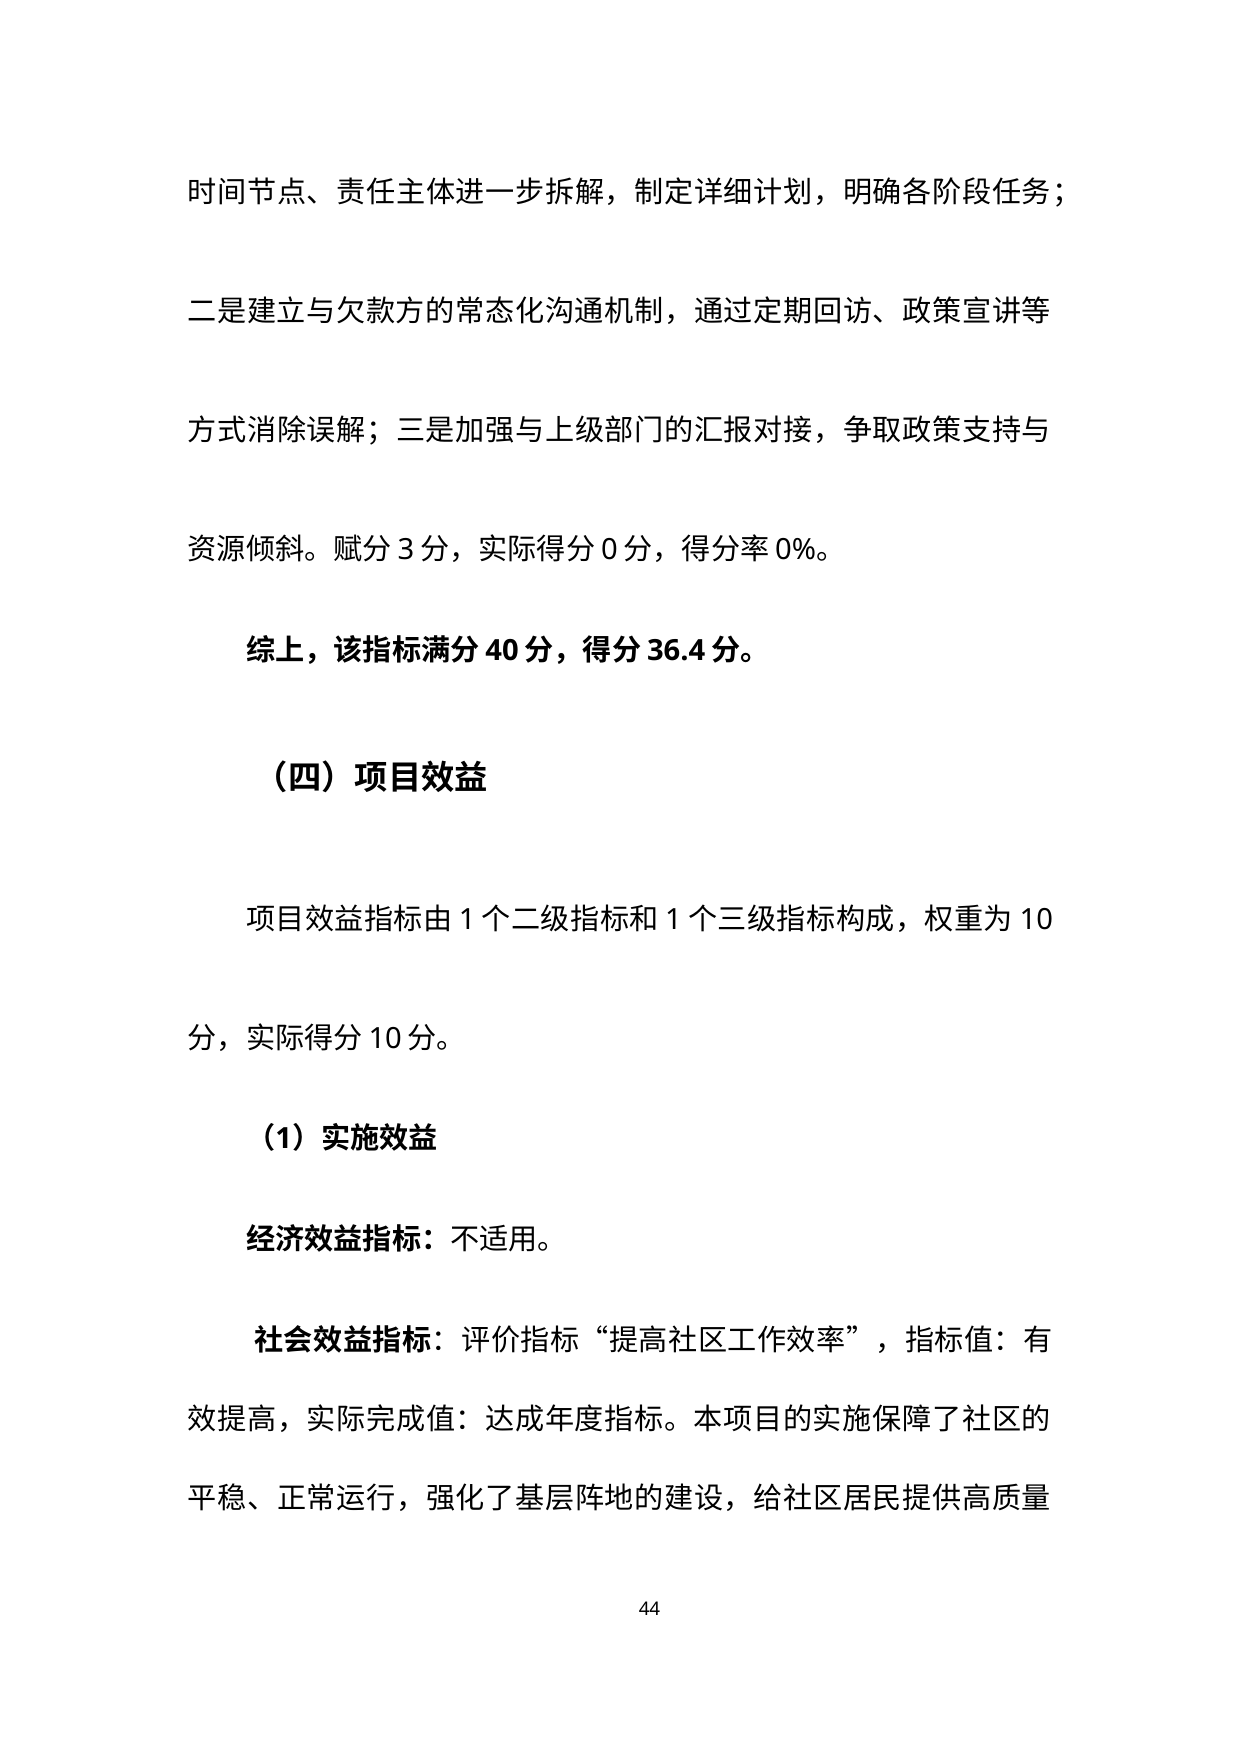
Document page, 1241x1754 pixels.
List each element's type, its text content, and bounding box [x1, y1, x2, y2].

subtitle （四）项目效益 [187, 735, 1053, 815]
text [187, 150, 1053, 587]
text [187, 1297, 1053, 1536]
text 项目效益指标由1个二级指标和1个三级指标构成，权重为10分，实际得分10分。 [187, 877, 1053, 1075]
text 经济效益指标：不适用。 [187, 1197, 1053, 1276]
text （1）实施效益 [187, 1096, 1053, 1176]
text 综上，该指标满分40分，得分36.4分。 [187, 608, 1053, 687]
